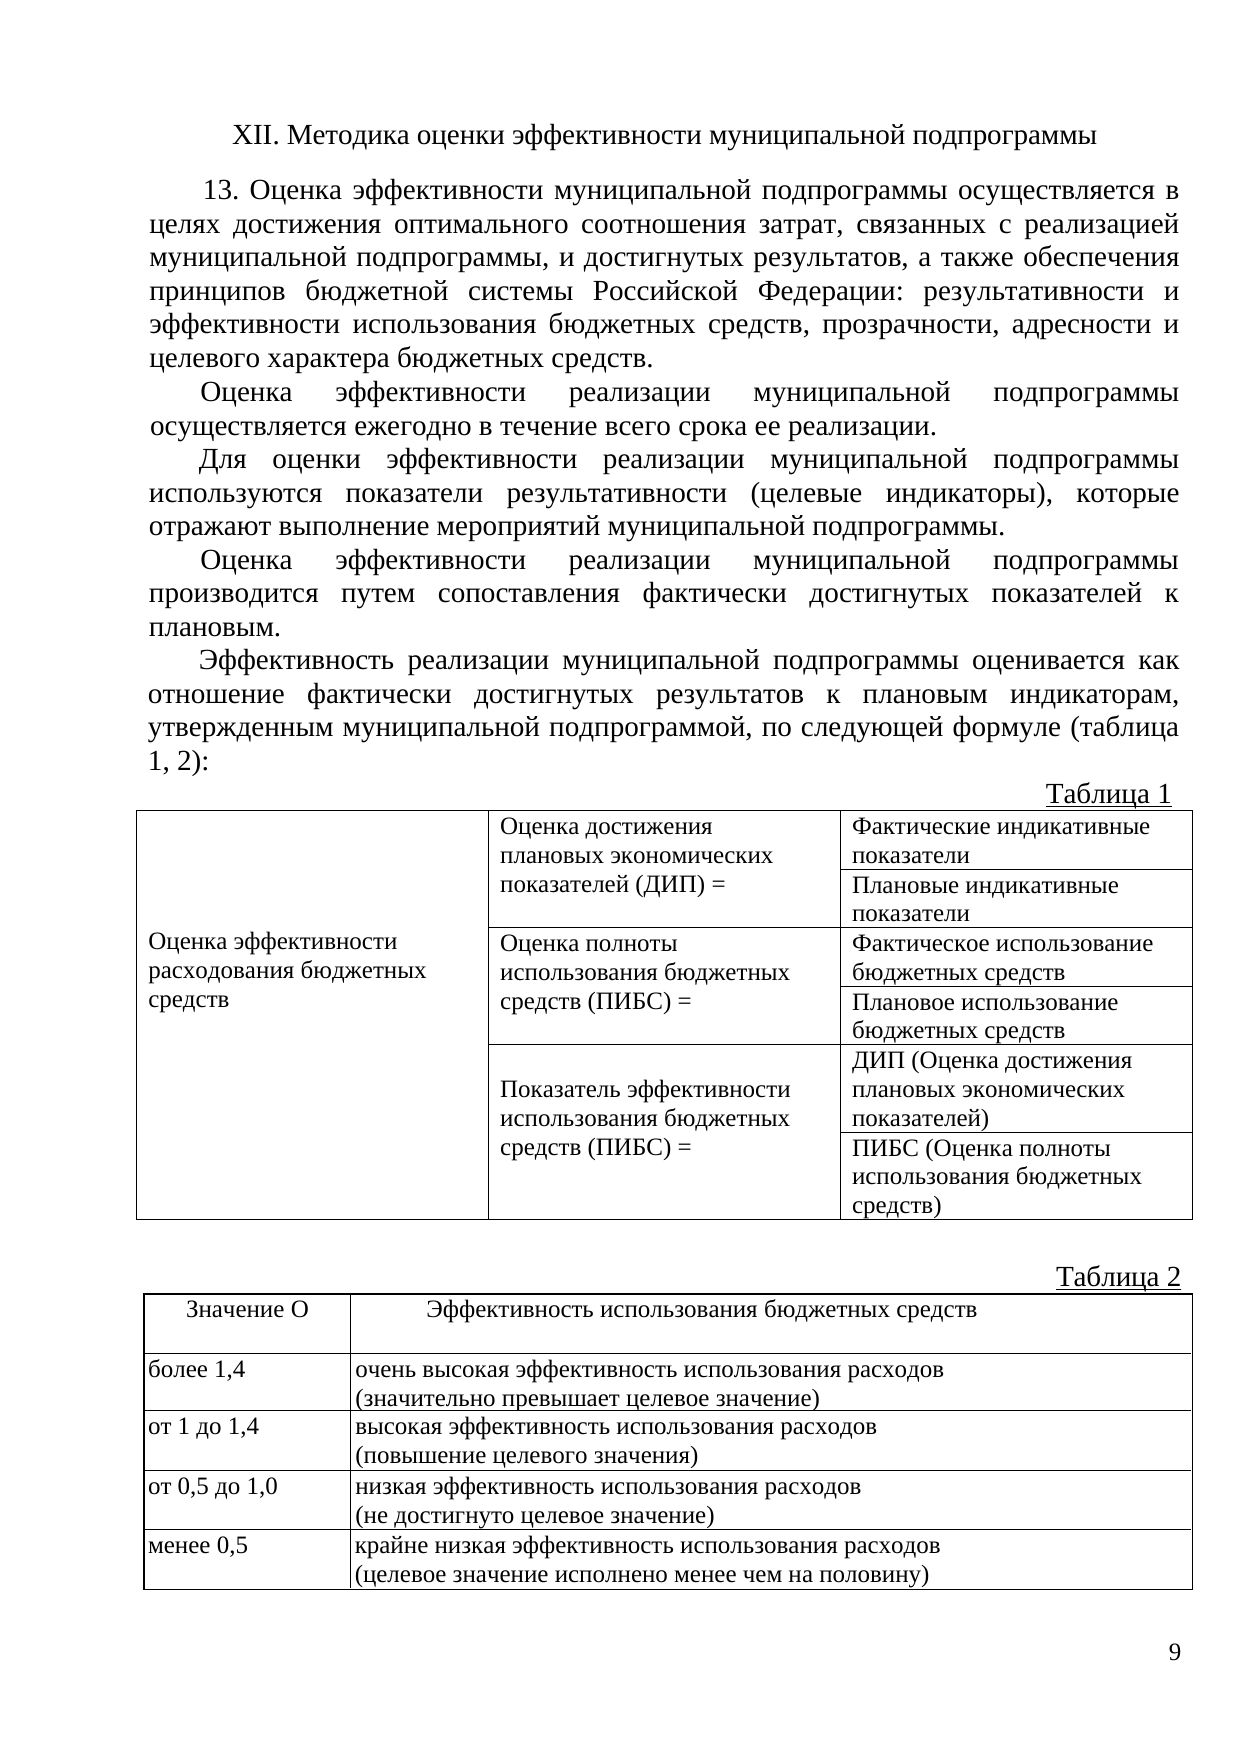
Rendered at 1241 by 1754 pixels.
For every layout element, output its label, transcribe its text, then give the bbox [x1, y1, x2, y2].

table_header Эффективность использования бюджетных средств [351, 1295, 1192, 1352]
table_cell Показатель эффективности использования бюджетных средств (ПИБС) = [489, 1045, 840, 1219]
table_cell более 1,4 [145, 1354, 350, 1410]
text Таблица 1 [148, 777, 1172, 810]
text Оценка эффективности реализации муниципальной подпрограммы осуществляется ежегодно в течение всего срока ее реализации. [150, 374, 1180, 441]
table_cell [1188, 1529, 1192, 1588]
text Для оценки эффективности реализации муниципальной подпрограммы используются показатели результативности (целевые индикаторы), которые отражают выполнение мероприятий муниципальной подпрограммы. [149, 441, 1180, 542]
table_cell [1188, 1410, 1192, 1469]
table_header Оценка эффективности расходования бюджетных средств [137, 811, 488, 1219]
table_header Фактические индикативные показатели [841, 811, 1192, 869]
text Таблица 2 [750, 1259, 1181, 1293]
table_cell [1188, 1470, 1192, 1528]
table_cell Плановые индикативные показатели [841, 870, 1192, 927]
table_cell Фактическое использование бюджетных средств [841, 928, 1192, 986]
table_cell Плановое использование бюджетных средств [841, 987, 1192, 1044]
table_cell ПИБС (Оценка полноты использования бюджетных средств) [841, 1133, 1192, 1219]
table_cell ДИП (Оценка достижения плановых экономических показателей) [841, 1045, 1192, 1132]
text Эффективность реализации муниципальной подпрограммы оценивается как отношение фактически достигнутых результатов к плановым индикаторам, утвержденным муниципальной подпрограммой, по следующей формуле (таблица 1, 2): [148, 642, 1180, 777]
table_header Значение О [145, 1295, 350, 1352]
text XII. Методика оценки эффективности муниципальной подпрограммы [148, 117, 1181, 151]
table_cell Оценка полноты использования бюджетных средств (ПИБС) = [489, 928, 840, 1044]
table_header Оценка достижения плановых экономических показателей (ДИП) = [489, 811, 840, 927]
table_cell менее 0,5 [145, 1530, 350, 1588]
table_cell от 1 до 1,4 [145, 1411, 350, 1469]
table_cell от 0,5 до 1,0 [145, 1471, 350, 1528]
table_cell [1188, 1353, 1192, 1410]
text Оценка эффективности реализации муниципальной подпрограммы производится путем сопоставления фактически достигнутых показателей к плановым. [149, 542, 1180, 642]
text 13. Оценка эффективности муниципальной подпрограммы осуществляется в целях достижения оптимального соотношения затрат, связанных с реализацией муниципальной подпрограммы, и достигнутых результатов, а также обеспечения принципов бюджетной системы Российской Федерации: результативности и эффективности использования бюджетных средств, прозрачности, адресности и целевого характера бюджетных средств. [149, 172, 1180, 374]
